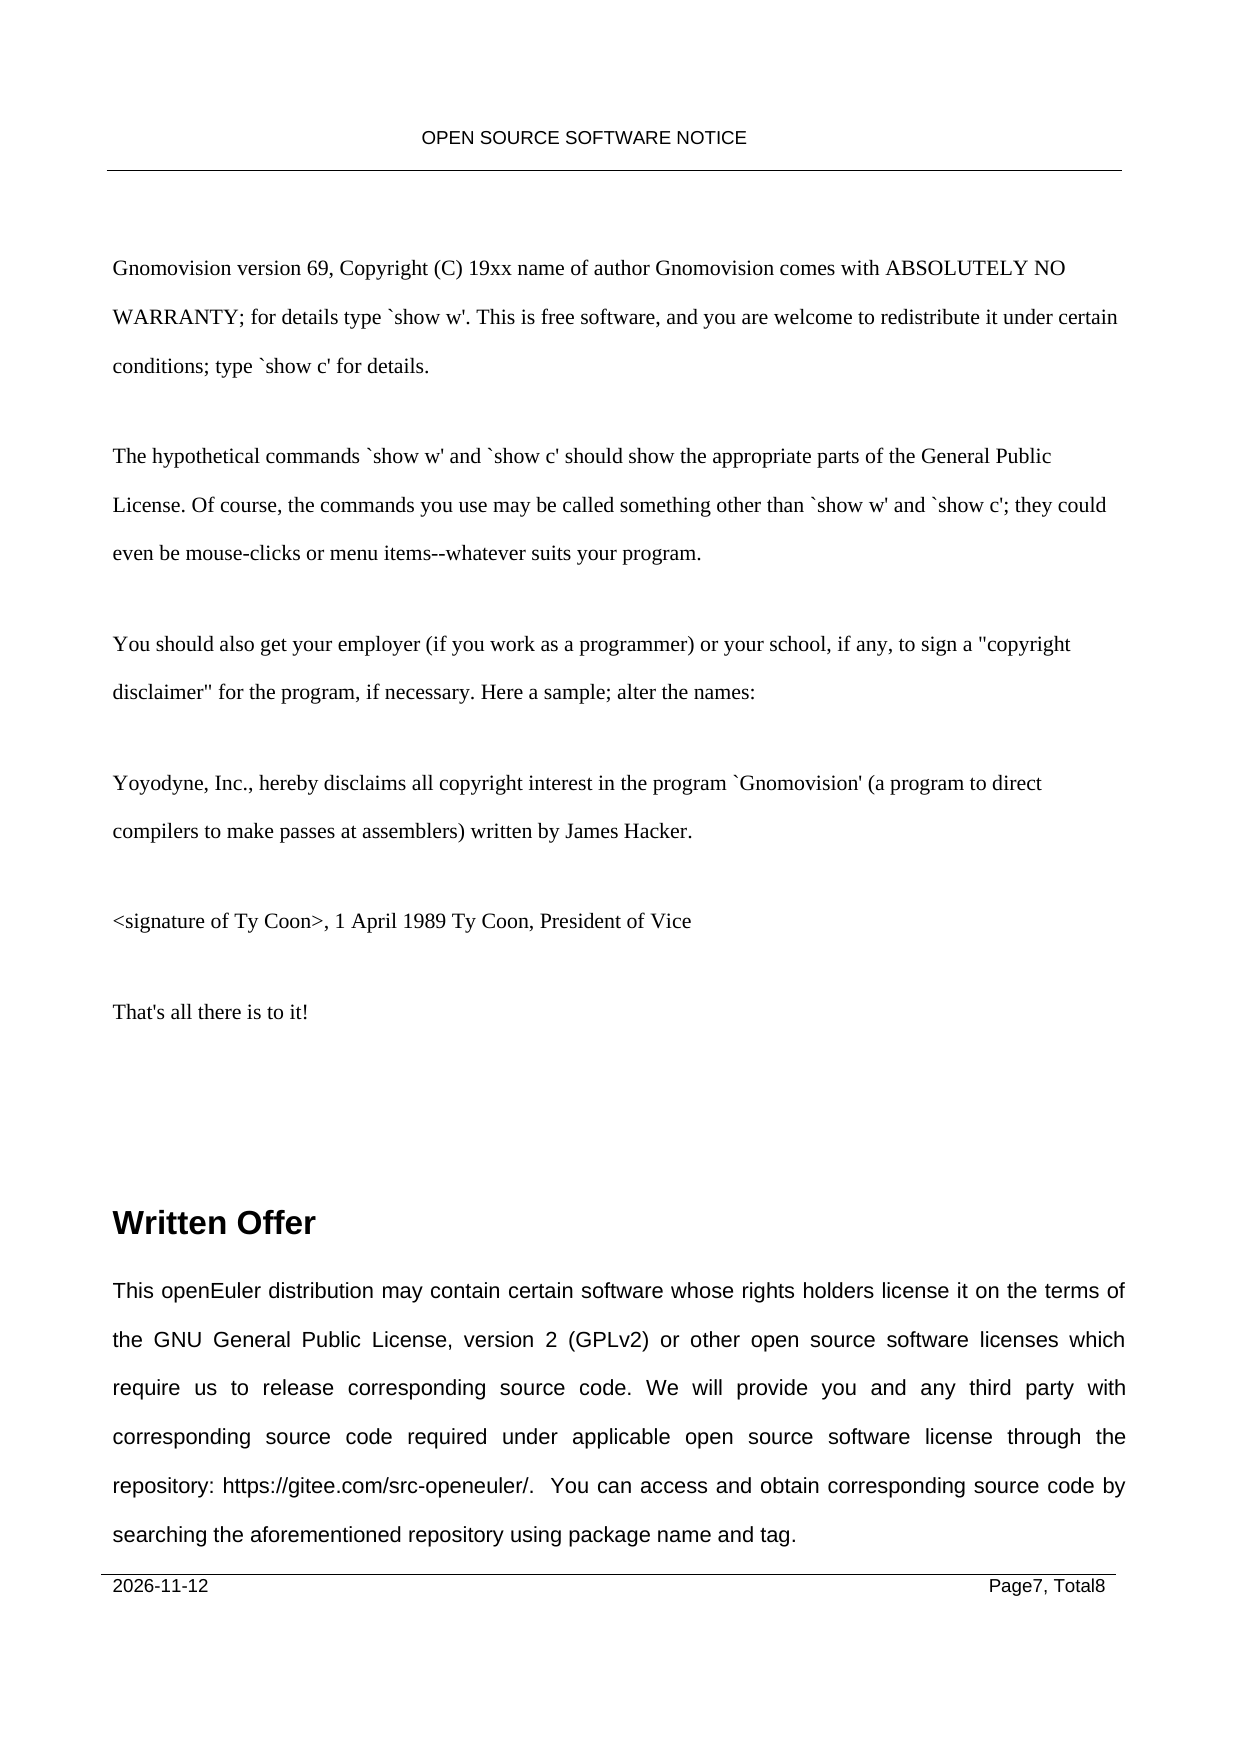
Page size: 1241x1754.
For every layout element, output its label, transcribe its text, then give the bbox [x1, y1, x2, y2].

text The hypothetical commands `show w' and `show c' should show the appropriate parts of the General Public License. Of course, the commands you use may be called something other than `show w' and `show c'; they could even be mouse-clicks or menu items--whatever suits your program. [112, 439, 1128, 569]
text Written Offer [112, 1190, 1128, 1255]
text This openEuler distribution may contain certain software whose rights holders license it on the terms of the GNU General Public License, version 2 (GPLv2) or other open source software licenses which require us to release corresponding source code. We will provide you and any third party with corresponding source code required under applicable open source software license through the repository: https://gitee.com/src-openeuler/. You can access and obtain corresponding source code by searching the aforementioned repository using package name and tag. [112, 1274, 1128, 1550]
text Gnomovision version 69, Copyright (C) 19xx name of author Gnomovision comes with ABSOLUTELY NO WARRANTY; for details type `show w'. This is free software, and you are welcome to redistribute it under certain conditions; type `show c' for details. [112, 251, 1128, 381]
text Yoyodyne, Inc., hereby disclaims all copyright interest in the program `Gnomovision' (a program to direct compilers to make passes at assemblers) written by James Hacker. [112, 766, 1128, 847]
text That's all there is to it! [112, 995, 1128, 1174]
text You should also get your employer (if you work as a programmer) or your school, if any, to sign a "copyright disclaimer" for the program, if necessary. Here a sample; alter the names: [112, 627, 1128, 708]
text <signature of Ty Coon>, 1 April 1989 Ty Coon, President of Vice [112, 905, 1128, 937]
